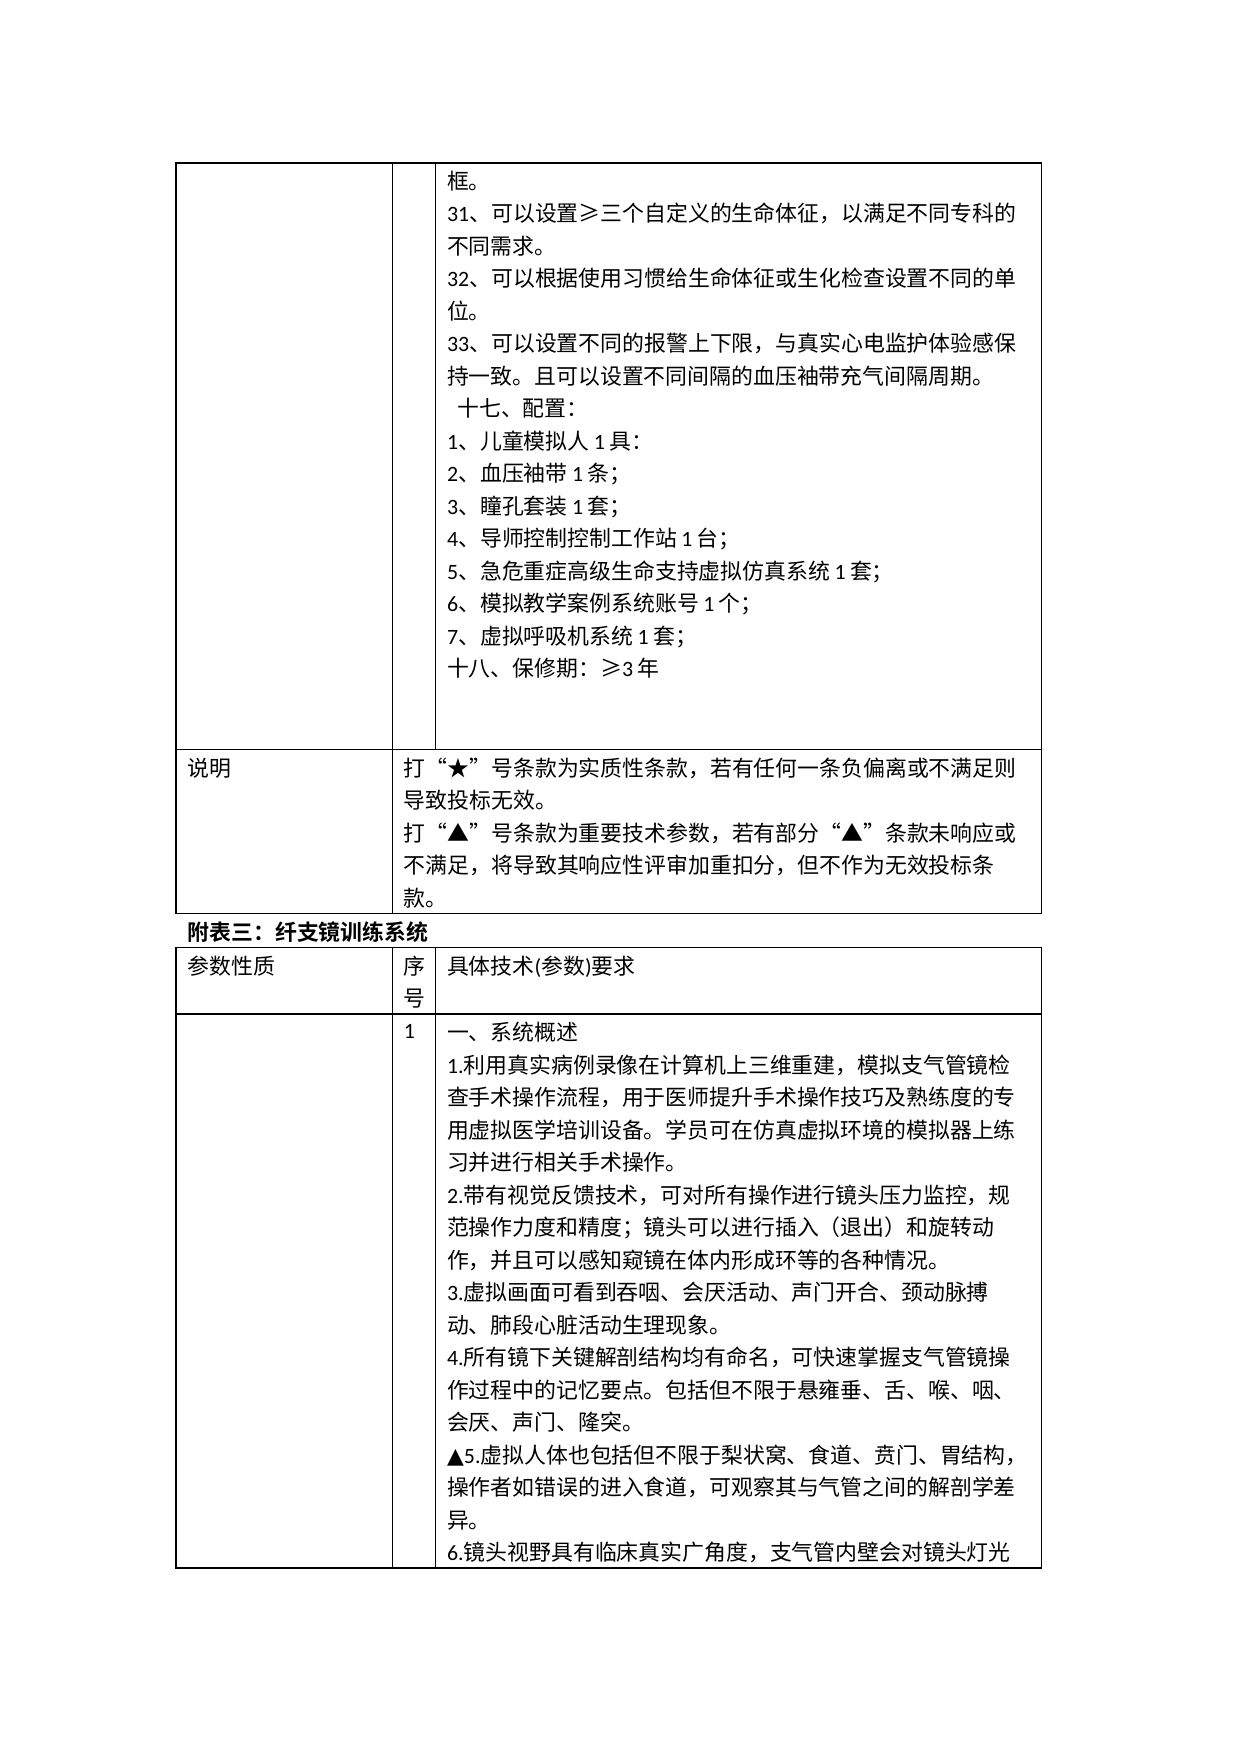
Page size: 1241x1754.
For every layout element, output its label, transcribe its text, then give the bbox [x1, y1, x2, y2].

table_cell [177, 164, 392, 748]
table_header 参数性质 [177, 948, 392, 1013]
table_header 具体技术(参数)要求 [436, 948, 1041, 1013]
text 附表三：纤支镜训练系统 [187, 914, 1053, 947]
table_header 序号 [393, 948, 435, 1013]
table_cell 1 [393, 164, 435, 748]
table_cell 1 [393, 1015, 435, 1567]
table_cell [436, 1015, 1041, 1567]
table_cell [177, 1015, 392, 1567]
table_cell 说明 [177, 750, 392, 913]
table_cell 打“★”号条款为实质性条款，若有任何一条负偏离或不满足则导致投标无效。 打“▲”号条款为重要技术参数，若有部分“▲”条款未响应或不满足，将导致其响应性评审加重扣分，但不作为无效投标条款。 [393, 750, 1041, 913]
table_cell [436, 164, 1041, 748]
